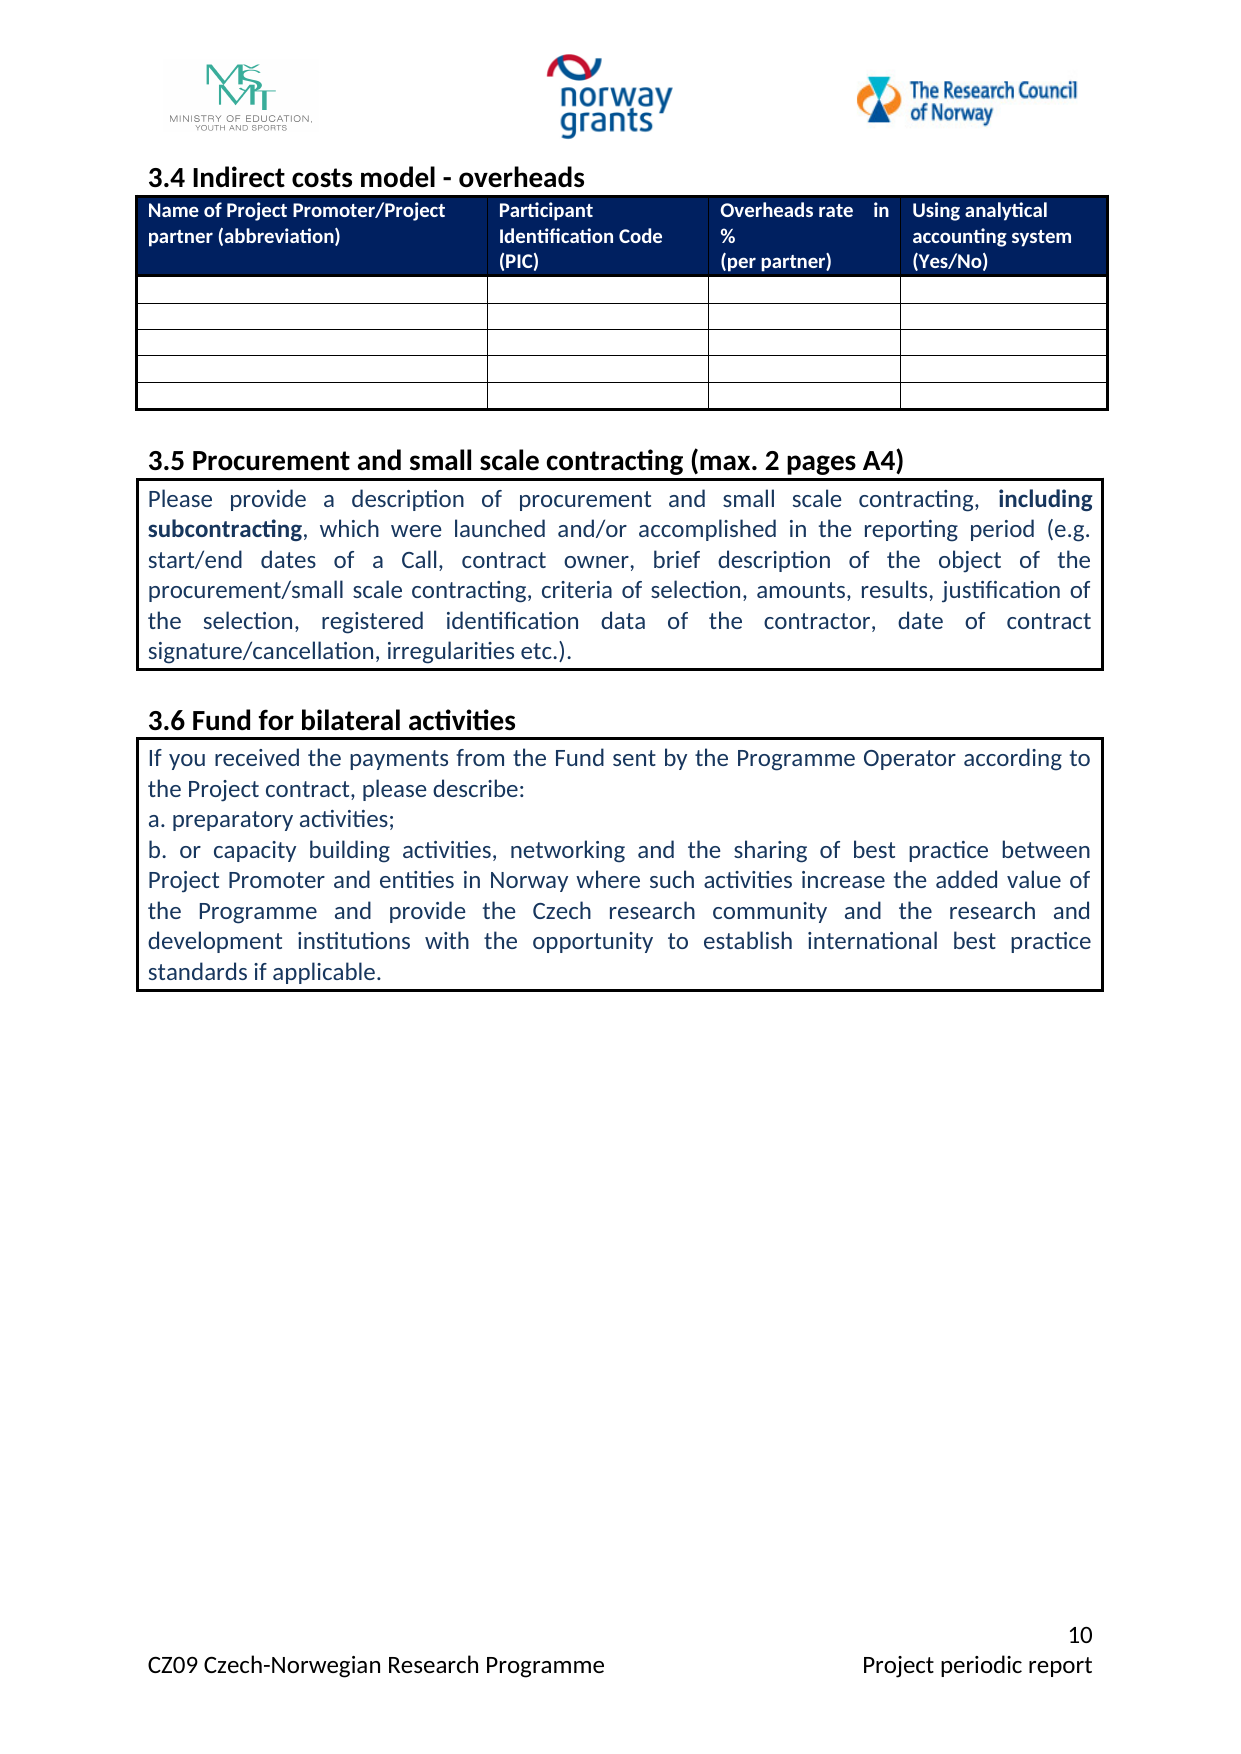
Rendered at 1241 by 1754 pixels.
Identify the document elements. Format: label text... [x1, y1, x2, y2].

table_cell [488, 277, 708, 302]
text If you received the payments from the Fund sent by the Programme Operator according to the Project contract, please describe: [139, 740, 1101, 803]
table_cell [709, 277, 900, 302]
table_cell [138, 330, 487, 355]
table_cell [138, 356, 487, 382]
table_cell [709, 304, 900, 329]
picture [162, 59, 319, 132]
table_cell [709, 356, 900, 382]
table_cell [488, 356, 708, 382]
text 3.4 Indirect costs model - overheads [148, 159, 1092, 194]
picture [540, 51, 679, 141]
table_cell [488, 383, 708, 408]
table_cell [901, 356, 1106, 382]
table_cell [138, 304, 487, 329]
table_cell [709, 330, 900, 355]
table_cell [138, 277, 487, 302]
table_cell [709, 383, 900, 408]
table_header Name of Project Promoter/Project partner (abbreviation) [138, 198, 487, 274]
text 3.5 Procurement and small scale contracting (max. 2 pages A4) [148, 442, 1092, 477]
table_cell [901, 277, 1106, 302]
table_header Participant Identification Code (PIC) [488, 198, 708, 274]
table_cell [488, 330, 708, 355]
text 3.6 Fund for bilateral activities [148, 702, 1092, 737]
text b. or capacity building activities, networking and the sharing of best practice between Project Promoter and entities in Norway where such activities increase the added value of the Programme and provide the Czech research community and the research and development institutions with the opportunity to establish international best practice standards if applicable. [139, 829, 1101, 989]
text a. preparatory activities; [148, 803, 1092, 829]
table_cell [138, 383, 487, 408]
table_cell [901, 304, 1106, 329]
text Please provide a description of procurement and small scale contracting, including subcontracting, which were launched and/or accomplished in the reporting period (e.g. start/end dates of a Call, contract owner, brief description of the object of the procurement/small scale contracting, criteria of selection, amounts, results, justification of the selection, registered identification data of the contractor, date of contract signature/cancellation, irregularities etc.). [139, 481, 1101, 668]
table_header Using analytical accounting system (Yes/No) [901, 198, 1106, 274]
picture [848, 63, 1084, 142]
table_cell [901, 383, 1106, 408]
table_cell [901, 330, 1106, 355]
table_header Overheads rate in % (per partner) [709, 198, 900, 274]
table_cell [488, 304, 708, 329]
